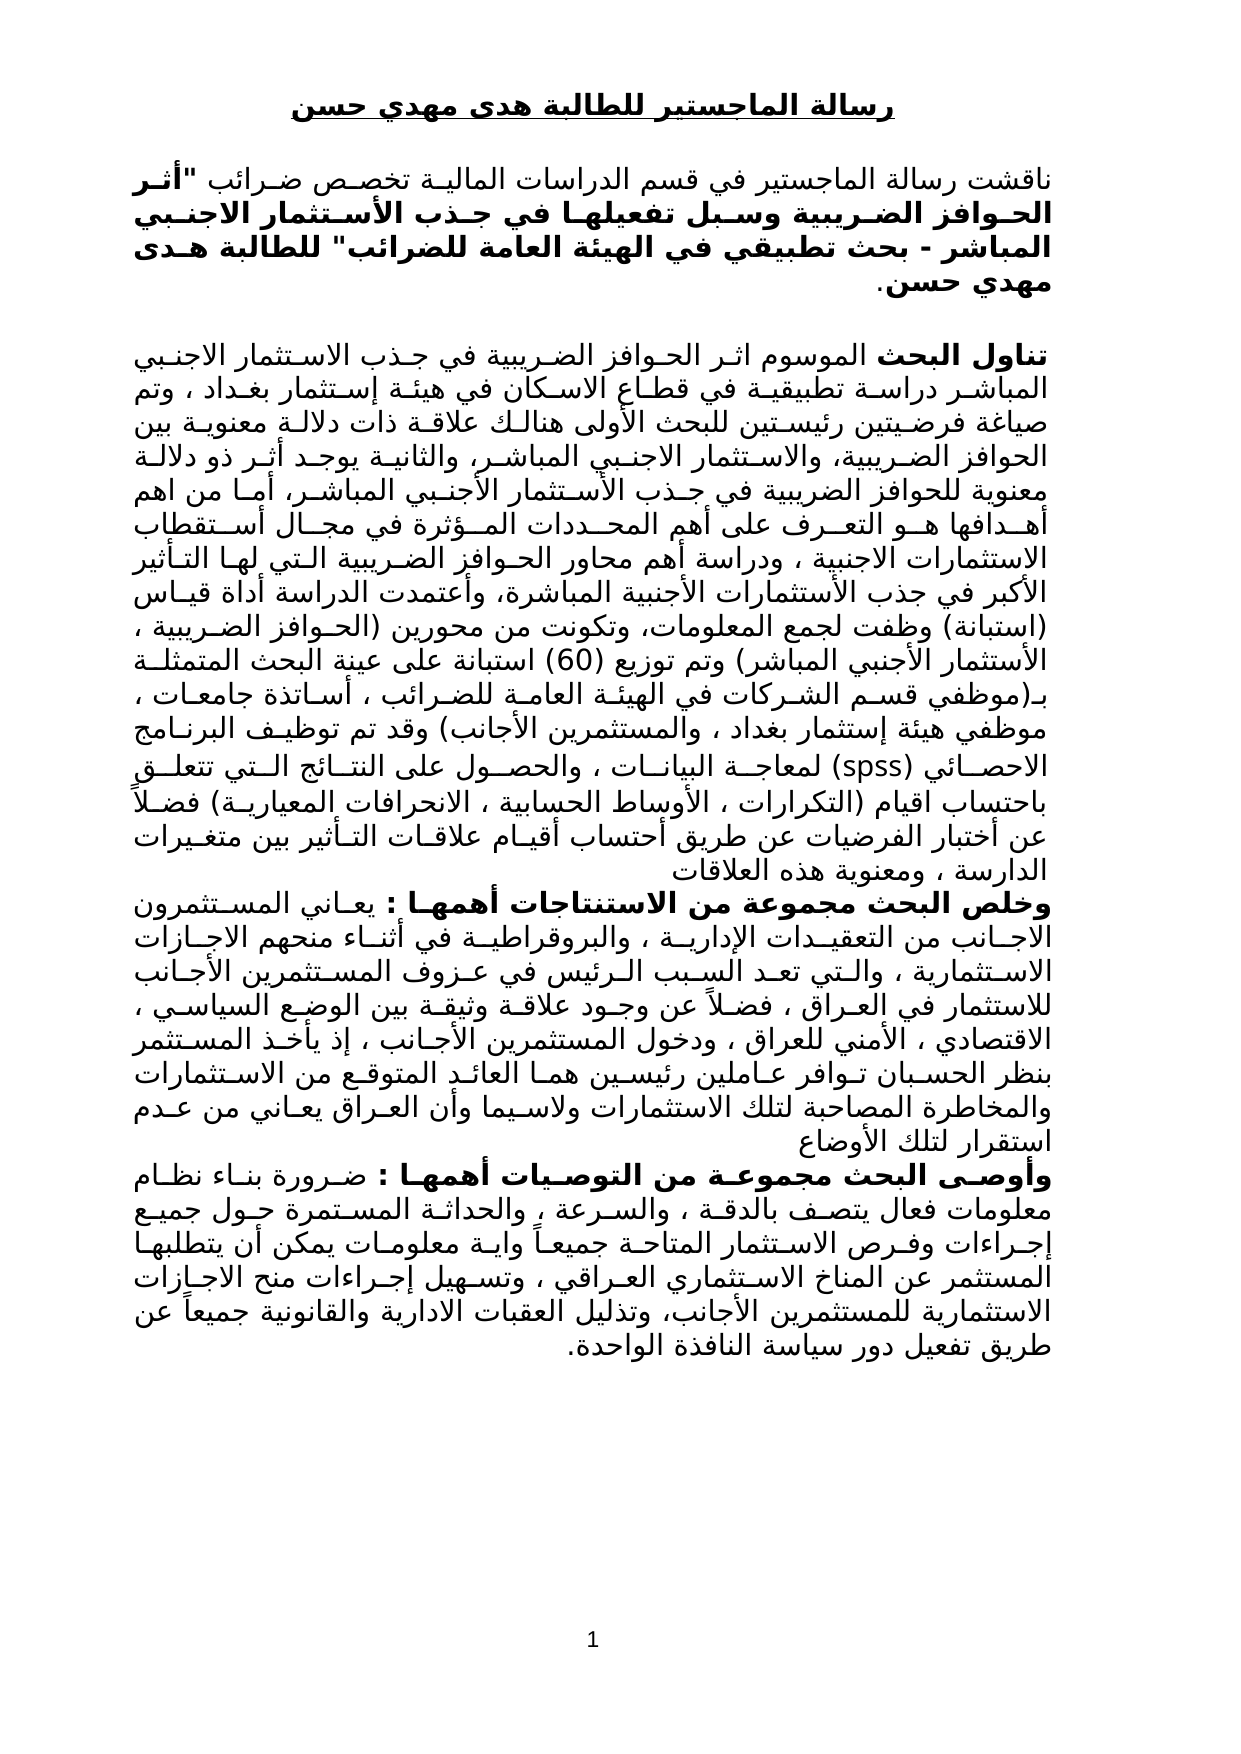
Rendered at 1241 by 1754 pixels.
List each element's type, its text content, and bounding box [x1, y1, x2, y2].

text ناقشت رسالة الماجستير في قسم الدراسات المالية تخصص ضرائب "أثر الحوافز الضريبية وسبل تفعيلها في جذب الأستثمار الاجنبي المباشر - بحث تطبيقي في الهيئة العامة للضرائب" للطالبة هدى مهدي حسن. [133, 162, 1053, 298]
text وأوصى البحث مجموعة من التوصيات أهمها : ضرورة بناء نظام معلومات فعال يتصف بالدقة ، والسرعة ، والحداثة المستمرة حول جميع إجراءات وفرص الاستثمار المتاحة جميعاً واية معلومات يمكن أن يتطلبها المستثمر عن المناخ الاستثماري العراقي ، وتسهيل إجراءات منح الاجازات الاستثمارية للمستثمرين الأجانب، وتذليل العقبات الادارية والقانونية جميعاً عن طريق تفعيل دور سياسة النافذة الواحدة. [133, 1158, 1053, 1362]
text تناول البحث الموسوم اثر الحوافز الضريبية في جذب الاستثمار الاجنبي المباشر دراسة تطبيقية في قطاع الاسكان في هيئة إستثمار بغداد ، وتم صياغة فرضيتين رئيستين للبحث الأولى هنالك علاقة ذات دلالة معنوية بين الحوافز الضريبية، والاستثمار الاجنبي المباشر، والثانية يوجد أثر ذو دلالة معنوية للحوافز الضريبية في جذب الأستثمار الأجنبي المباشر، أما من اهم أهدافها هو التعرف على أهم المحددات المؤثرة في مجال أستقطاب الاستثمارات الاجنبية ، ودراسة أهم محاور الحوافز الضريبية التي لها التأثير الأكبر في جذب الأستثمارات الأجنبية المباشرة، وأعتمدت الدراسة أداة قياس (استبانة) وظفت لجمع المعلومات، وتكونت من محورين (الحوافز الضريبية ، الأستثمار الأجنبي المباشر) وتم توزيع (60) استبانة على عينة البحث المتمثلة بـ(موظفي قسم الشركات في الهيئة العامة للضرائب ، أساتذة جامعات ، موظفي هيئة إستثمار بغداد ، والمستثمرين الأجانب) وقد تم توظيف البرنامج الاحصائي (spss) لمعاجة البيانات ، والحصول على النتائج التي تتعلق باحتساب اقيام (التكرارات ، الأوساط الحسابية ، الانحرافات المعيارية) فضلاً عن أختبار الفرضيات عن طريق أحتساب أقيام علاقات التأثير بين متغيرات الدارسة ، ومعنوية هذه العلاقات [133, 338, 1048, 887]
text رسالة الماجستير للطالبة هدى مهدي حسن [133, 89, 1053, 123]
text وخلص البحث مجموعة من الاستنتاجات أهمها : يعاني المستثمرون الاجانب من التعقيدات الإدارية ، والبروقراطية في أثناء منحهم الاجازات الاستثمارية ، والتي تعد السبب الرئيس في عزوف المستثمرين الأجانب للاستثمار في العراق ، فضلاً عن وجود علاقة وثيقة بين الوضع السياسي ، الاقتصادي ، الأمني للعراق ، ودخول المستثمرين الأجانب ، إذ يأخذ المستثمر بنظر الحسبان توافر عاملين رئيسين هما العائد المتوقع من الاستثمارات والمخاطرة المصاحبة لتلك الاستثمارات ولاسيما وأن العراق يعاني من عدم استقرار لتلك الأوضاع [133, 887, 1053, 1158]
